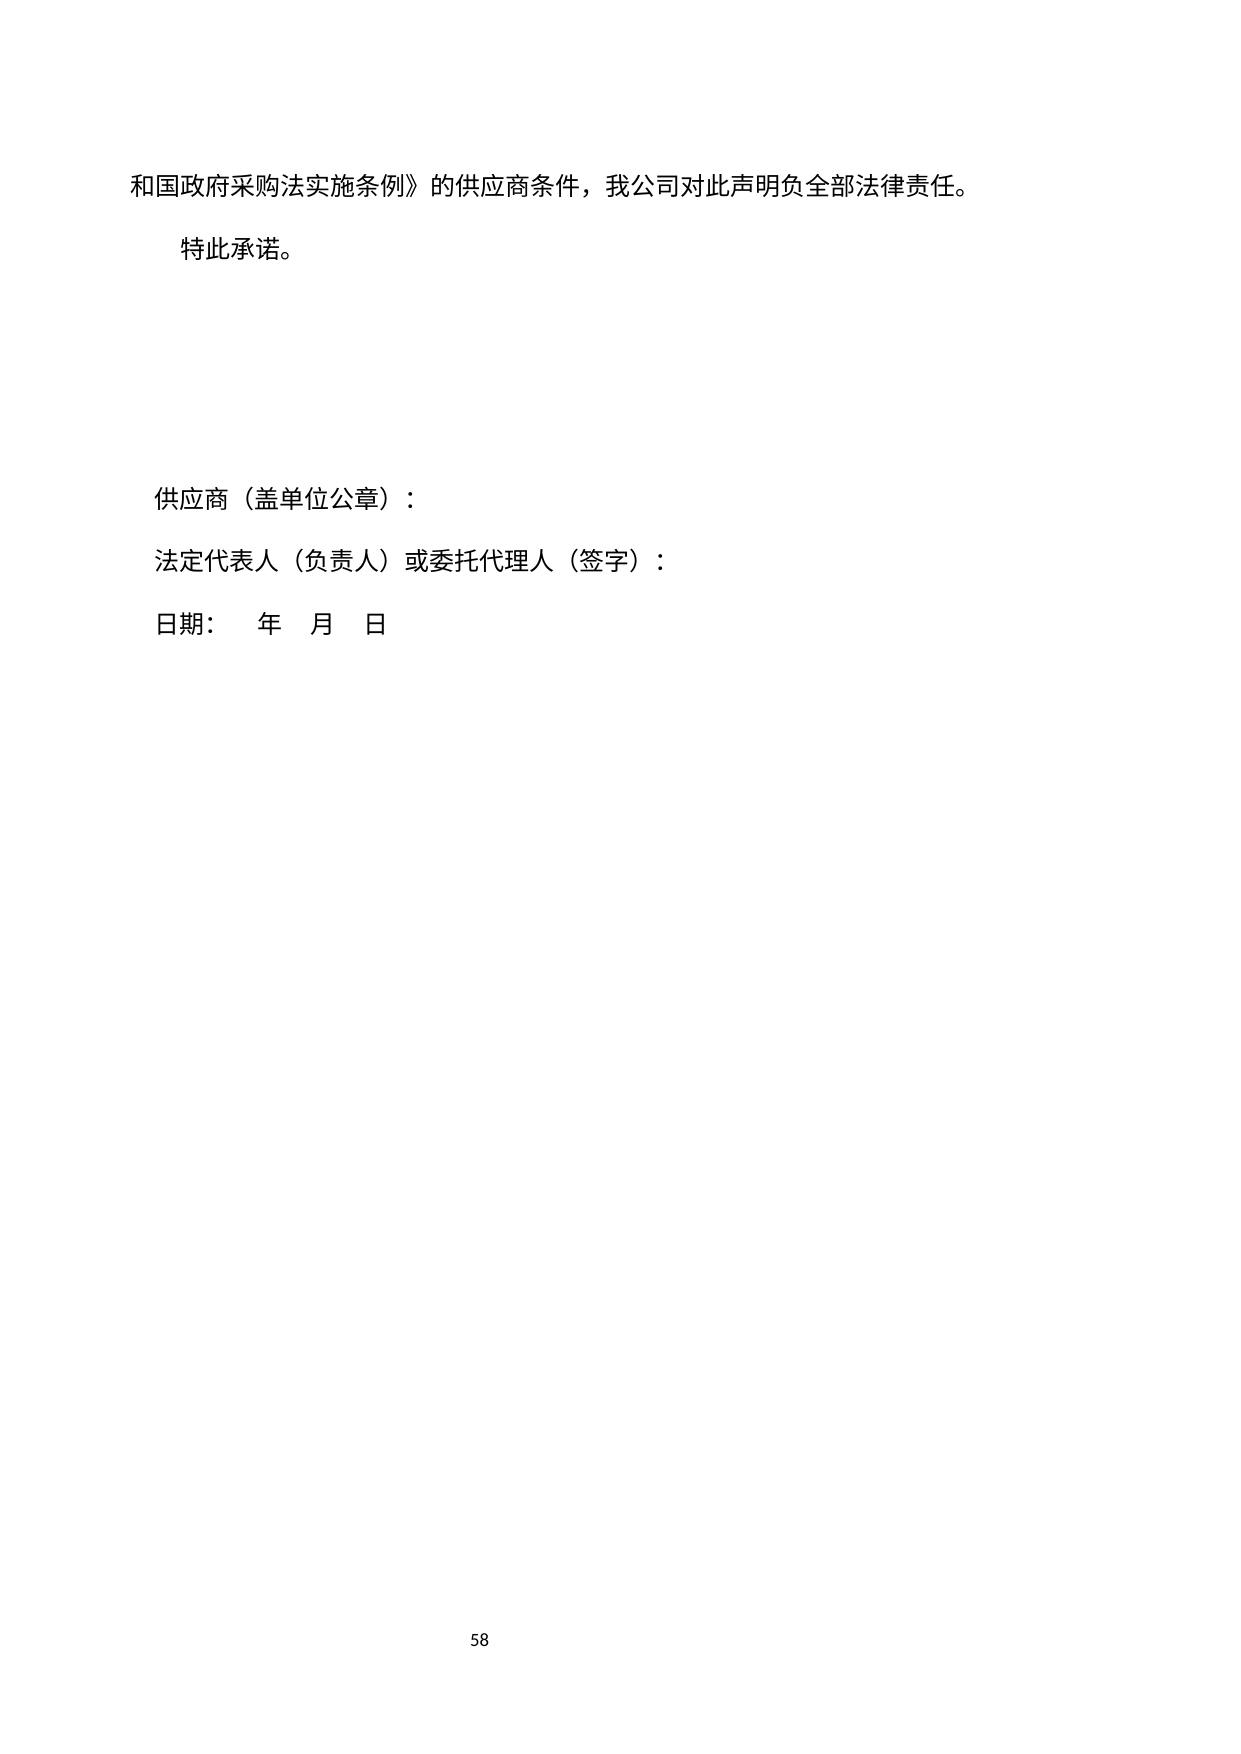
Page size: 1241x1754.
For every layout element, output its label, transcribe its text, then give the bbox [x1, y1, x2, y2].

text 供应商（盖单位公章）： [130, 458, 1110, 521]
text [130, 146, 1110, 208]
text 特此承诺。 [130, 208, 1110, 271]
text 法定代表人（负责人）或委托代理人（签字）： [130, 521, 1110, 583]
text 日期： 年 月 日 [130, 583, 1110, 646]
